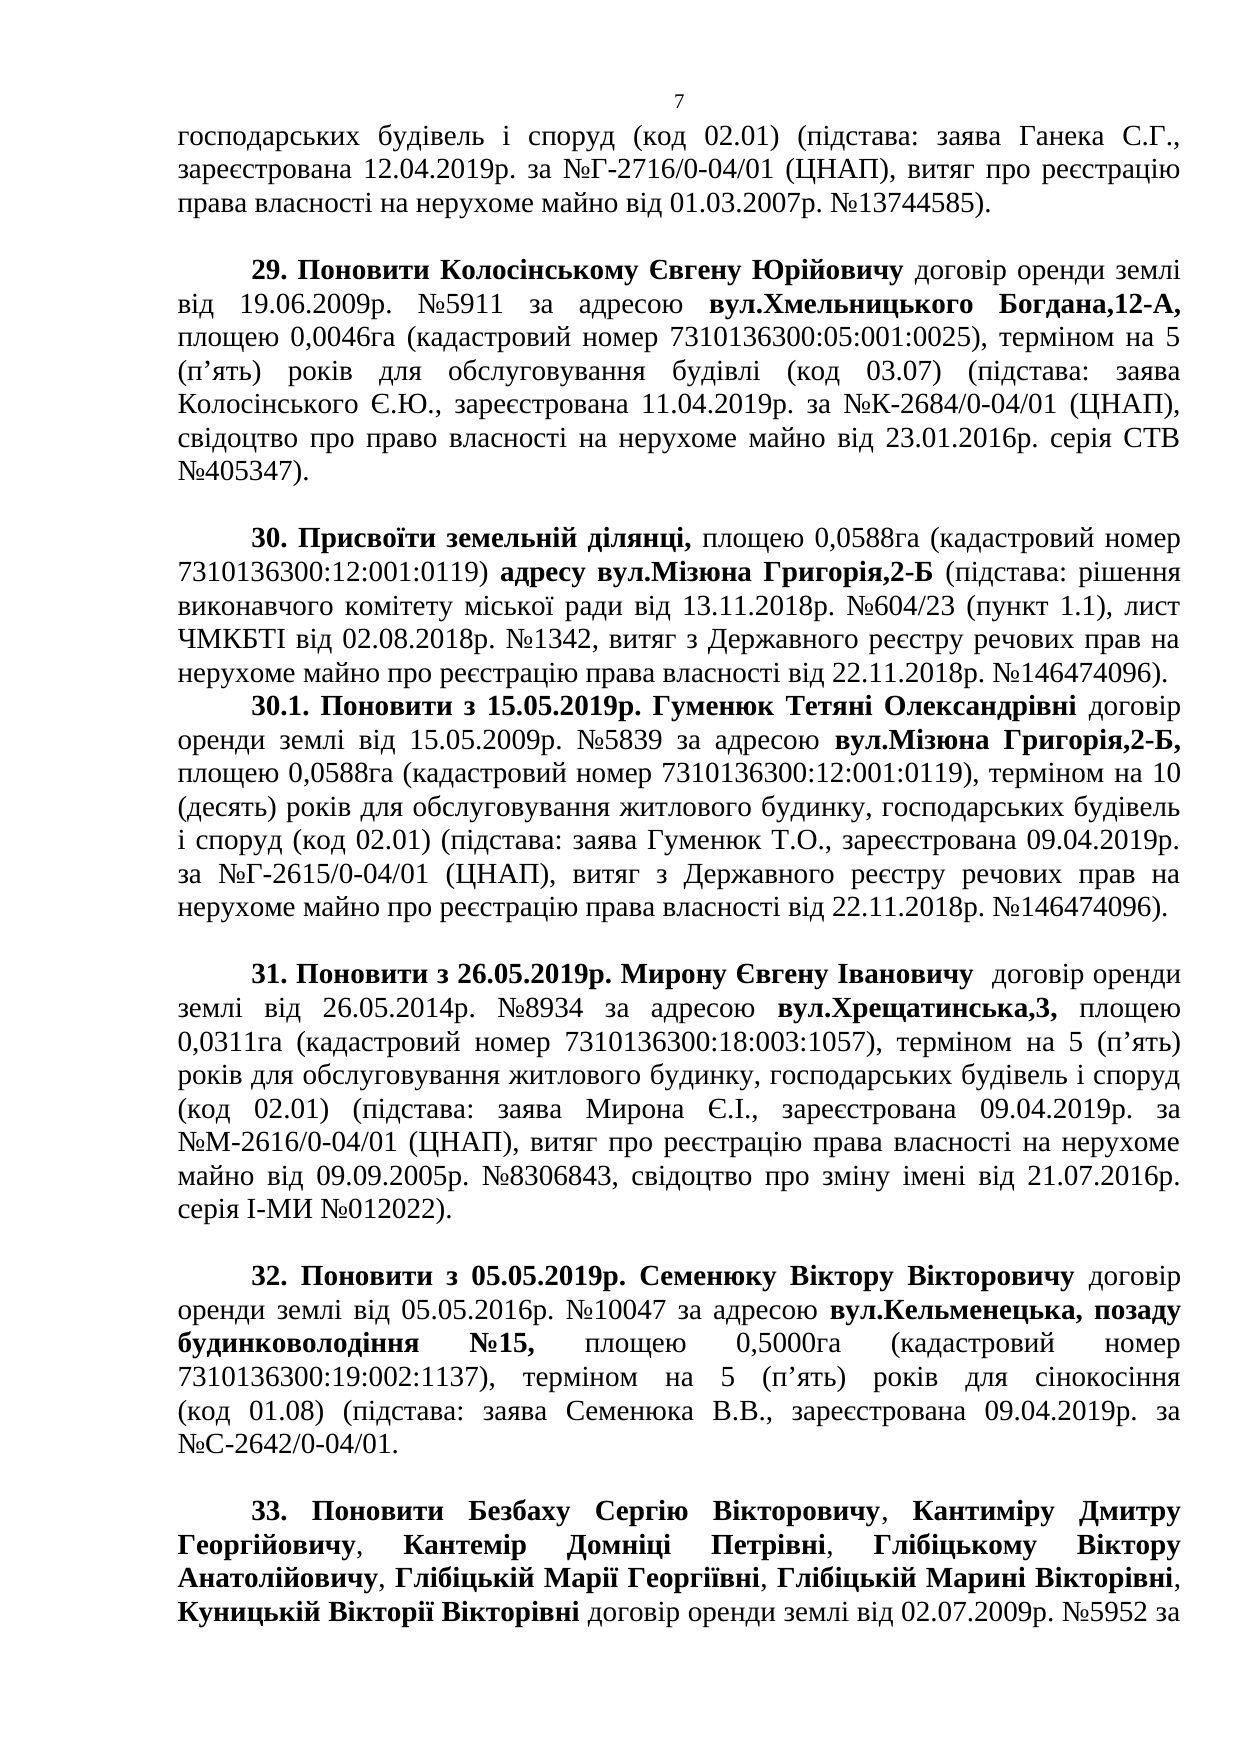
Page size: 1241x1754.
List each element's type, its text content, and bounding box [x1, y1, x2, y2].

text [177, 1493, 1181, 1627]
text 30.1. Поновити з 15.05.2019р. Гуменюк Тетяні Олександрівні договір оренди землі від 15.05.2009р. №5839 за адресою вул.Мізюна Григорія,2-Б, площею 0,0588га (кадастровий номер 7310136300:12:001:0119), терміном на 10 (десять) років для обслуговування житлового будинку, господарських будівель і споруд (код 02.01) (підстава: заява Гуменюк Т.О., зареєстрована 09.04.2019р. за №Г-2615/0-04/01 (ЦНАП), витяг з Державного реєстру речових прав на нерухоме майно про реєстрацію права власності від 22.11.2018р. №146474096). [177, 688, 1181, 923]
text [177, 118, 1181, 219]
text 31. Поновити з 26.05.2019р. Мирону Євгену Івановичу договір оренди землі від 26.05.2014р. №8934 за адресою вул.Хрещатинська,3, площею 0,0311га (кадастровий номер 7310136300:18:003:1057), терміном на 5 (п’ять) років для обслуговування житлового будинку, господарських будівель і споруд (код 02.01) (підстава: заява Мирона Є.І., зареєстрована 09.04.2019р. за №М-2616/0-04/01 (ЦНАП), витяг про реєстрацію права власності на нерухоме майно від 09.09.2005р. №8306843, свідоцтво про зміну імені від 21.07.2016р. серія І-МИ №012022). [177, 957, 1181, 1225]
text 32. Поновити з 05.05.2019р. Семенюку Віктору Вікторовичу договір оренди землі від 05.05.2016р. №10047 за адресою вул.Кельменецька, позаду будинковолодіння №15, площею 0,5000га (кадастровий номер 7310136300:19:002:1137), терміном на 5 (п’ять) років для сінокосіння (код 01.08) (підстава: заява Семенюка В.В., зареєстрована 09.04.2019р. за №С-2642/0-04/01. [177, 1258, 1181, 1460]
text 30. Присвоїти земельній ділянці, площею 0,0588га (кадастровий номер 7310136300:12:001:0119) адресу вул.Мізюна Григорія,2-Б (підстава: рішення виконавчого комітету міської ради від 13.11.2018р. №604/23 (пункт 1.1), лист ЧМКБТІ від 02.08.2018р. №1342, витяг з Державного реєстру речових прав на нерухоме майно про реєстрацію права власності від 22.11.2018р. №146474096). [177, 521, 1181, 688]
text 29. Поновити Колосінському Євгену Юрійовичу договір оренди землі від 19.06.2009р. №5911 за адресою вул.Хмельницького Богдана,12-А, площею 0,0046га (кадастровий номер 7310136300:05:001:0025), терміном на 5 (п’ять) років для обслуговування будівлі (код 03.07) (підстава: заява Колосінського Є.Ю., зареєстрована 11.04.2019р. за №К-2684/0-04/01 (ЦНАП), свідоцтво про право власності на нерухоме майно від 23.01.2016р. серія СТВ №405347). [177, 252, 1181, 487]
